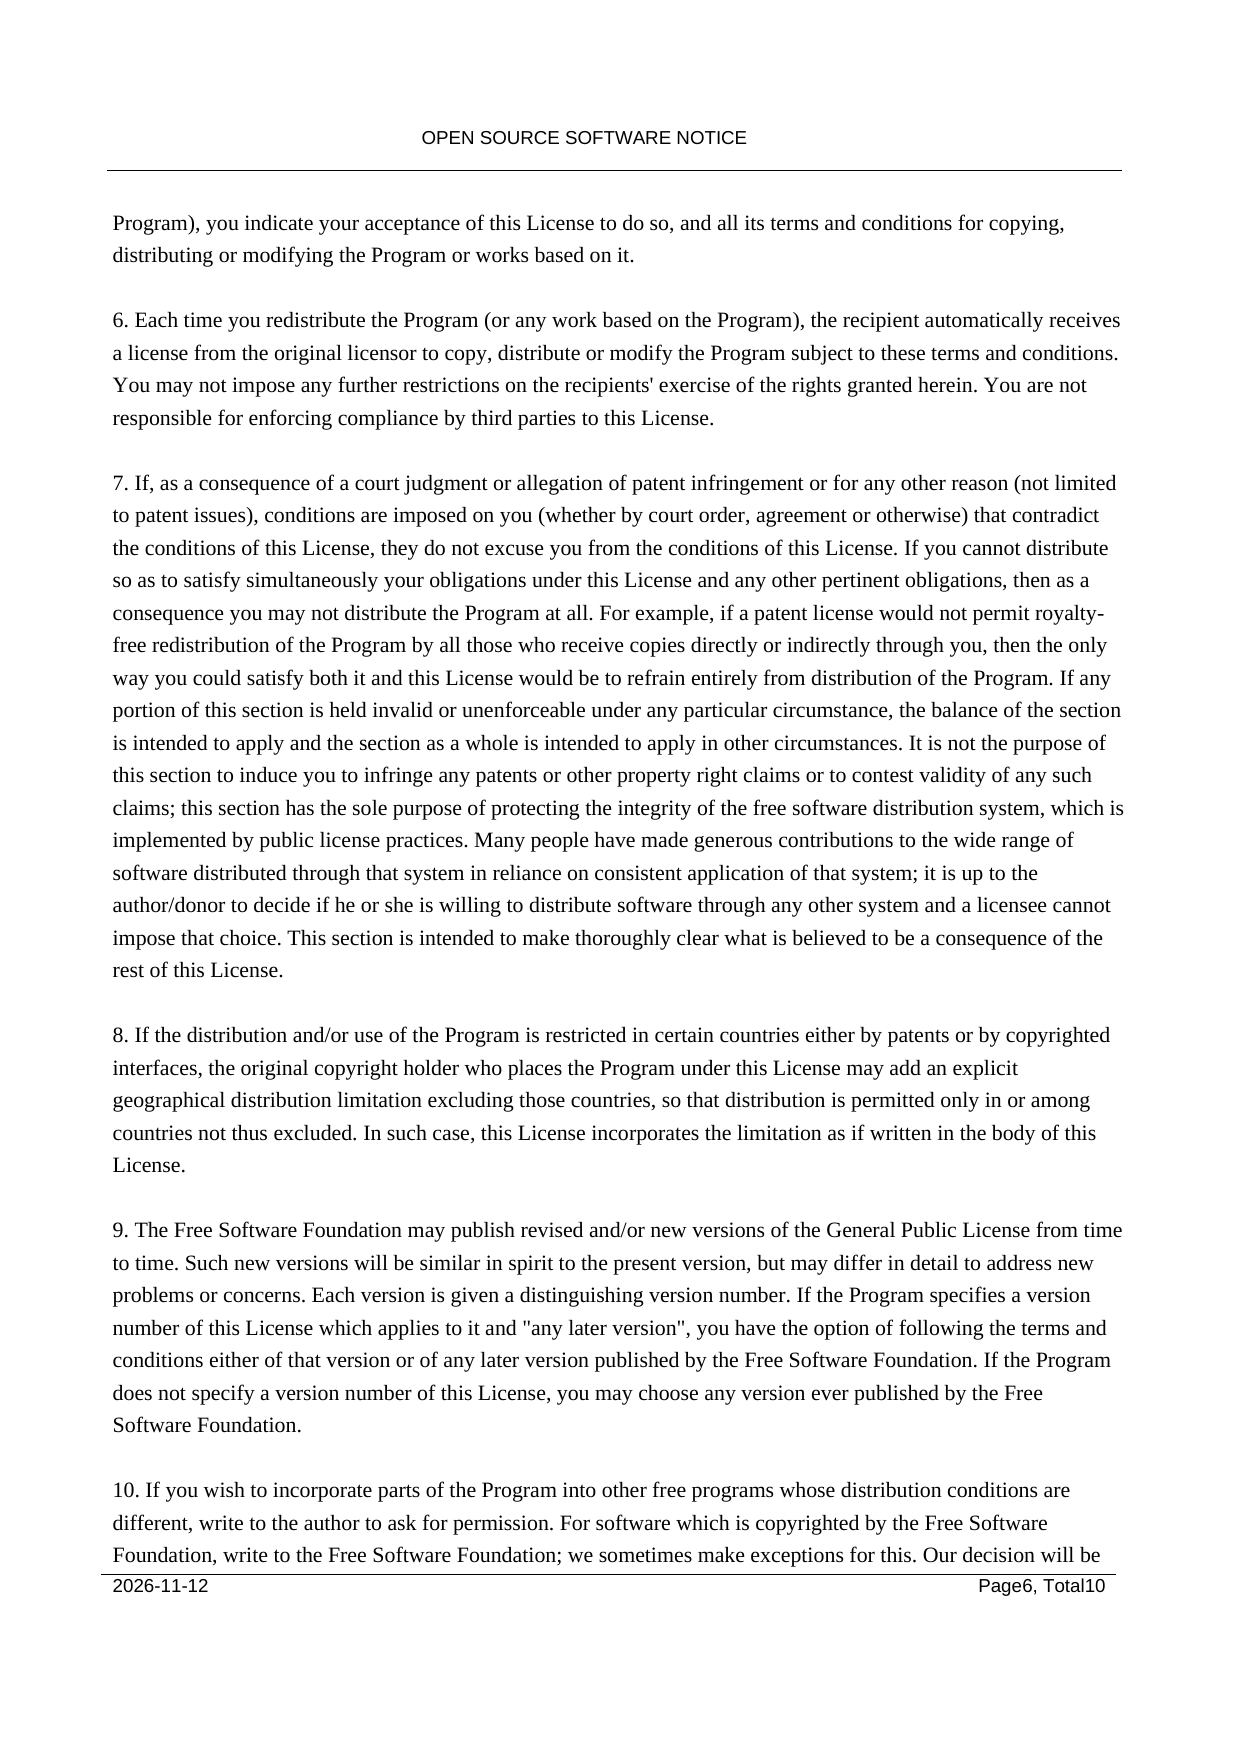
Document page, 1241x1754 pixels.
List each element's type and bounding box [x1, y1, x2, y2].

text [112, 206, 1128, 1571]
